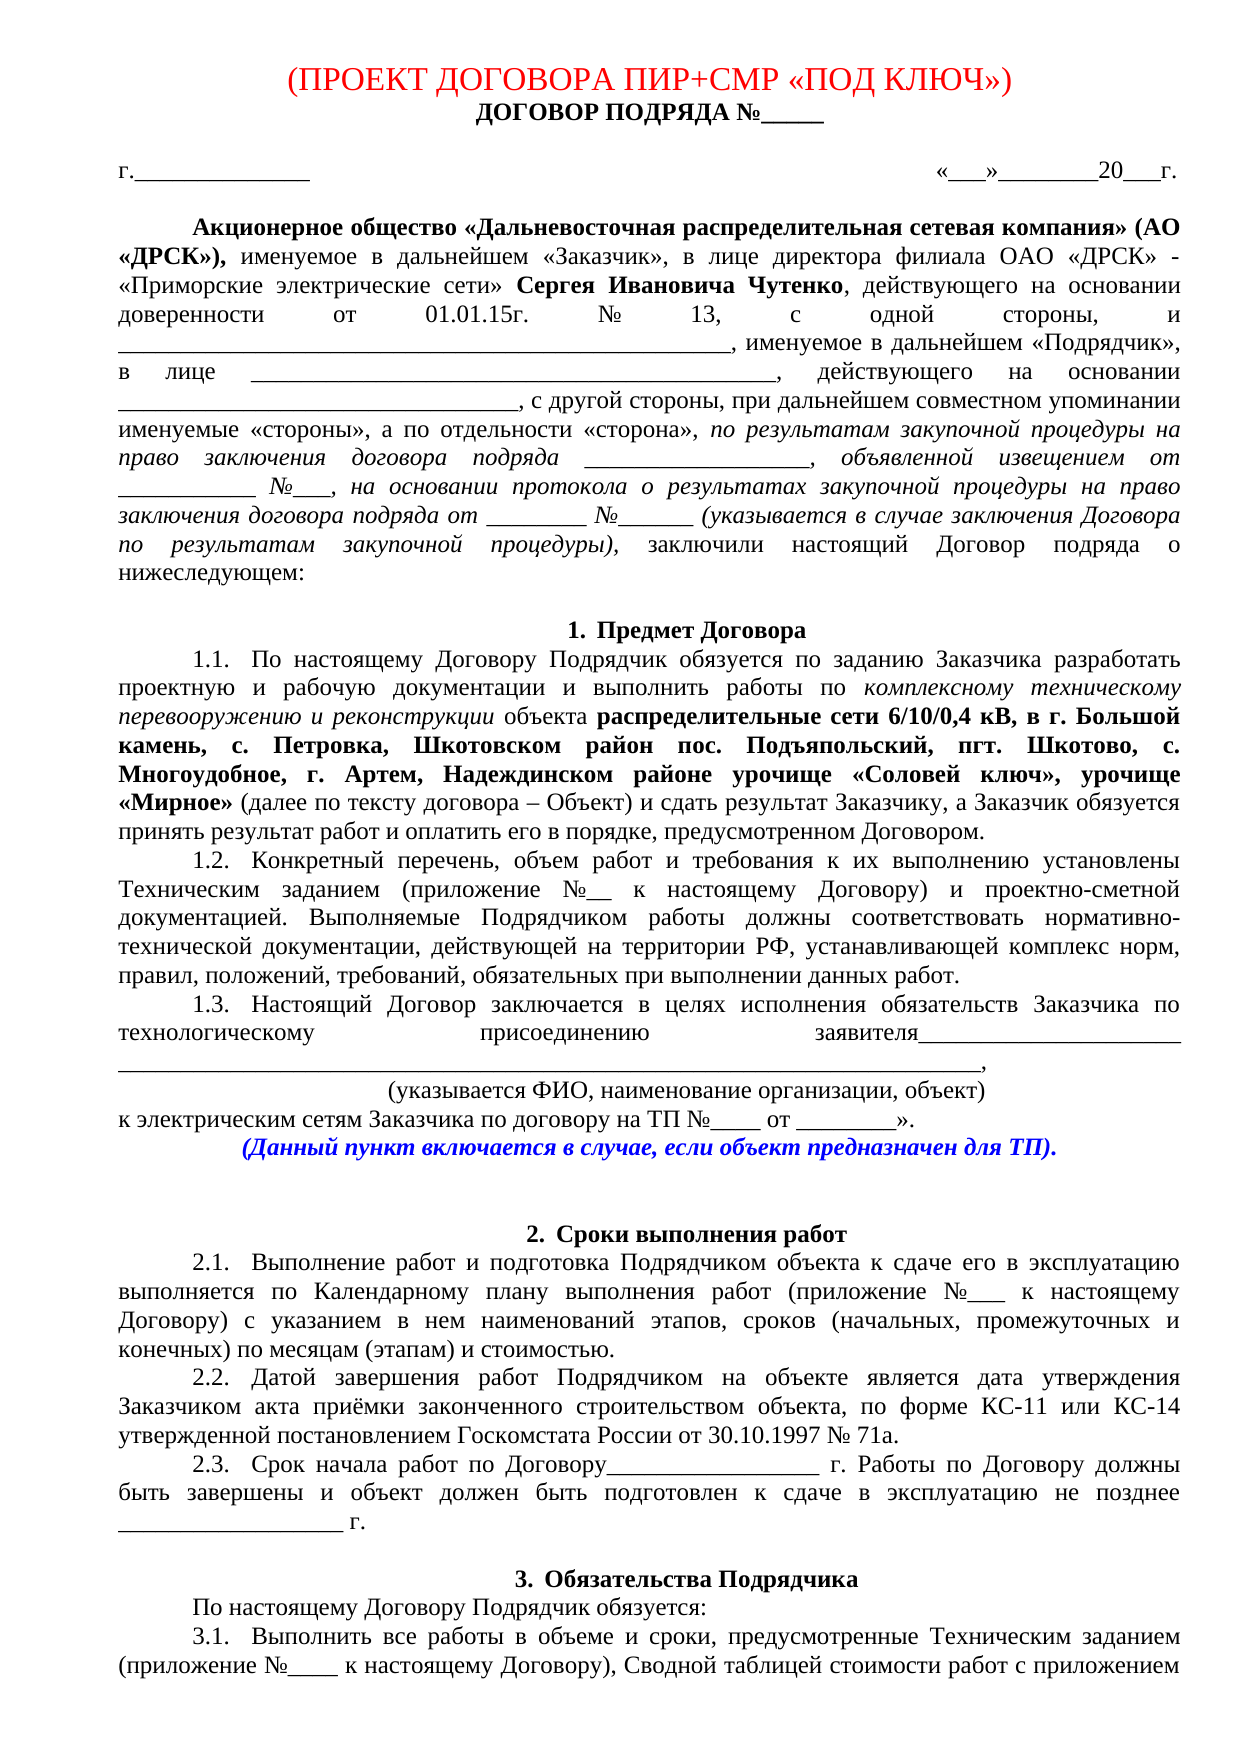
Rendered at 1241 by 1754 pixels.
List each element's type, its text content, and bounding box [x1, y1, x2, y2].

list По настоящему Договору Подрядчик обязуется по заданию Заказчика разработать проектную и рабочую документации и выполнить работы по комплексному техническому перевооружению и реконструкции объекта распределительные сети 6/10/0,4 кВ, в г. Большой камень, с. Петровка, Шкотовском район пос. Подъяпольский, пгт. Шкотово, с. Многоудобное, г. Артем, Надеждинском районе урочище «Соловей ключ», урочище «Мирное» (далее по тексту договора – Объект) и сдать результат Заказчику, а Заказчик обязуется принять результат работ и оплатить его в порядке, предусмотренном Договором. [118, 644, 1181, 845]
list Датой завершения работ Подрядчиком на объекте является дата утверждения Заказчиком акта приёмки законченного строительством объекта, по форме КС-11 или КС-14 утвержденной постановлением Госкомстата России от 30.10.1997 № 71а. [118, 1362, 1181, 1449]
text (Данный пункт включается в случае, если объект предназначен для ТП). [118, 1132, 1181, 1161]
text Акционерное общество «Дальневосточная распределительная сетевая компания» (АО «ДРСК»), именуемое в дальнейшем «Заказчик», в лице директора филиала ОАО «ДРСК» - «Приморские электрические сети» Сергея Ивановича Чутенко, действующего на основании доверенности от 01.01.15г. № 13, с одной стороны, и _________________________________________________, именуемое в дальнейшем «Подрядчик», в лице __________________________________________, действующего на основании ________________________________, с другой стороны, при дальнейшем совместном упоминании именуемые «стороны», а по отдельности «сторона», по результатам закупочной процедуры на право заключения договора подряда __________________, объявленной извещением от ___________ №___, на основании протокола о результатах закупочной процедуры на право заключения договора подряда от ________ №______ (указывается в случае заключения Договора по результатам закупочной процедуры), заключили настоящий Договор подряда о нижеследующем: [118, 212, 1181, 586]
list Сроки выполнения работ [118, 1219, 1181, 1247]
list Обязательства Подрядчика [118, 1564, 1181, 1592]
text (указывается ФИО, наименование организации, объект) [118, 1075, 1181, 1104]
text (ПРОЕКТ ДОГОВОРА ПИР+СМР «ПОД КЛЮЧ») [118, 59, 1181, 97]
list Предмет Договора [118, 615, 1181, 644]
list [118, 1621, 1181, 1679]
text г.______________ «___»________20___г. [118, 155, 1181, 184]
list Конкретный перечень, объем работ и требования к их выполнению установлены Техническим заданием (приложение №__ к настоящему Договору) и проектно-сметной документацией. Выполняемые Подрядчиком работы должны соответствовать нормативно-технической документации, действующей на территории РФ, устанавливающей комплекс норм, правил, положений, требований, обязательных при выполнении данных работ. [118, 845, 1181, 989]
list Выполнение работ и подготовка Подрядчиком объекта к сдаче его в эксплуатацию выполняется по Календарному плану выполнения работ (приложение №___ к настоящему Договору) с указанием в нем наименований этапов, сроков (начальных, промежуточных и конечных) по месяцам (этапам) и стоимостью. [118, 1247, 1181, 1362]
list Настоящий Договор заключается в целях исполнения обязательств Заказчика по технологическому присоединению заявителя_____________________ _____________________________________________________________________, [118, 989, 1181, 1075]
text По настоящему Договору Подрядчик обязуется: [118, 1592, 1181, 1621]
list Срок начала работ по Договору_________________ г. Работы по Договору должны быть завершены и объект должен быть подготовлен к сдаче в эксплуатацию не позднее __________________ г. [118, 1449, 1181, 1535]
text к электрическим сетям Заказчика по договору на ТП №____ от ________». [118, 1104, 1181, 1132]
text ДОГОВОР ПОДРЯДА №_____ [118, 97, 1181, 126]
